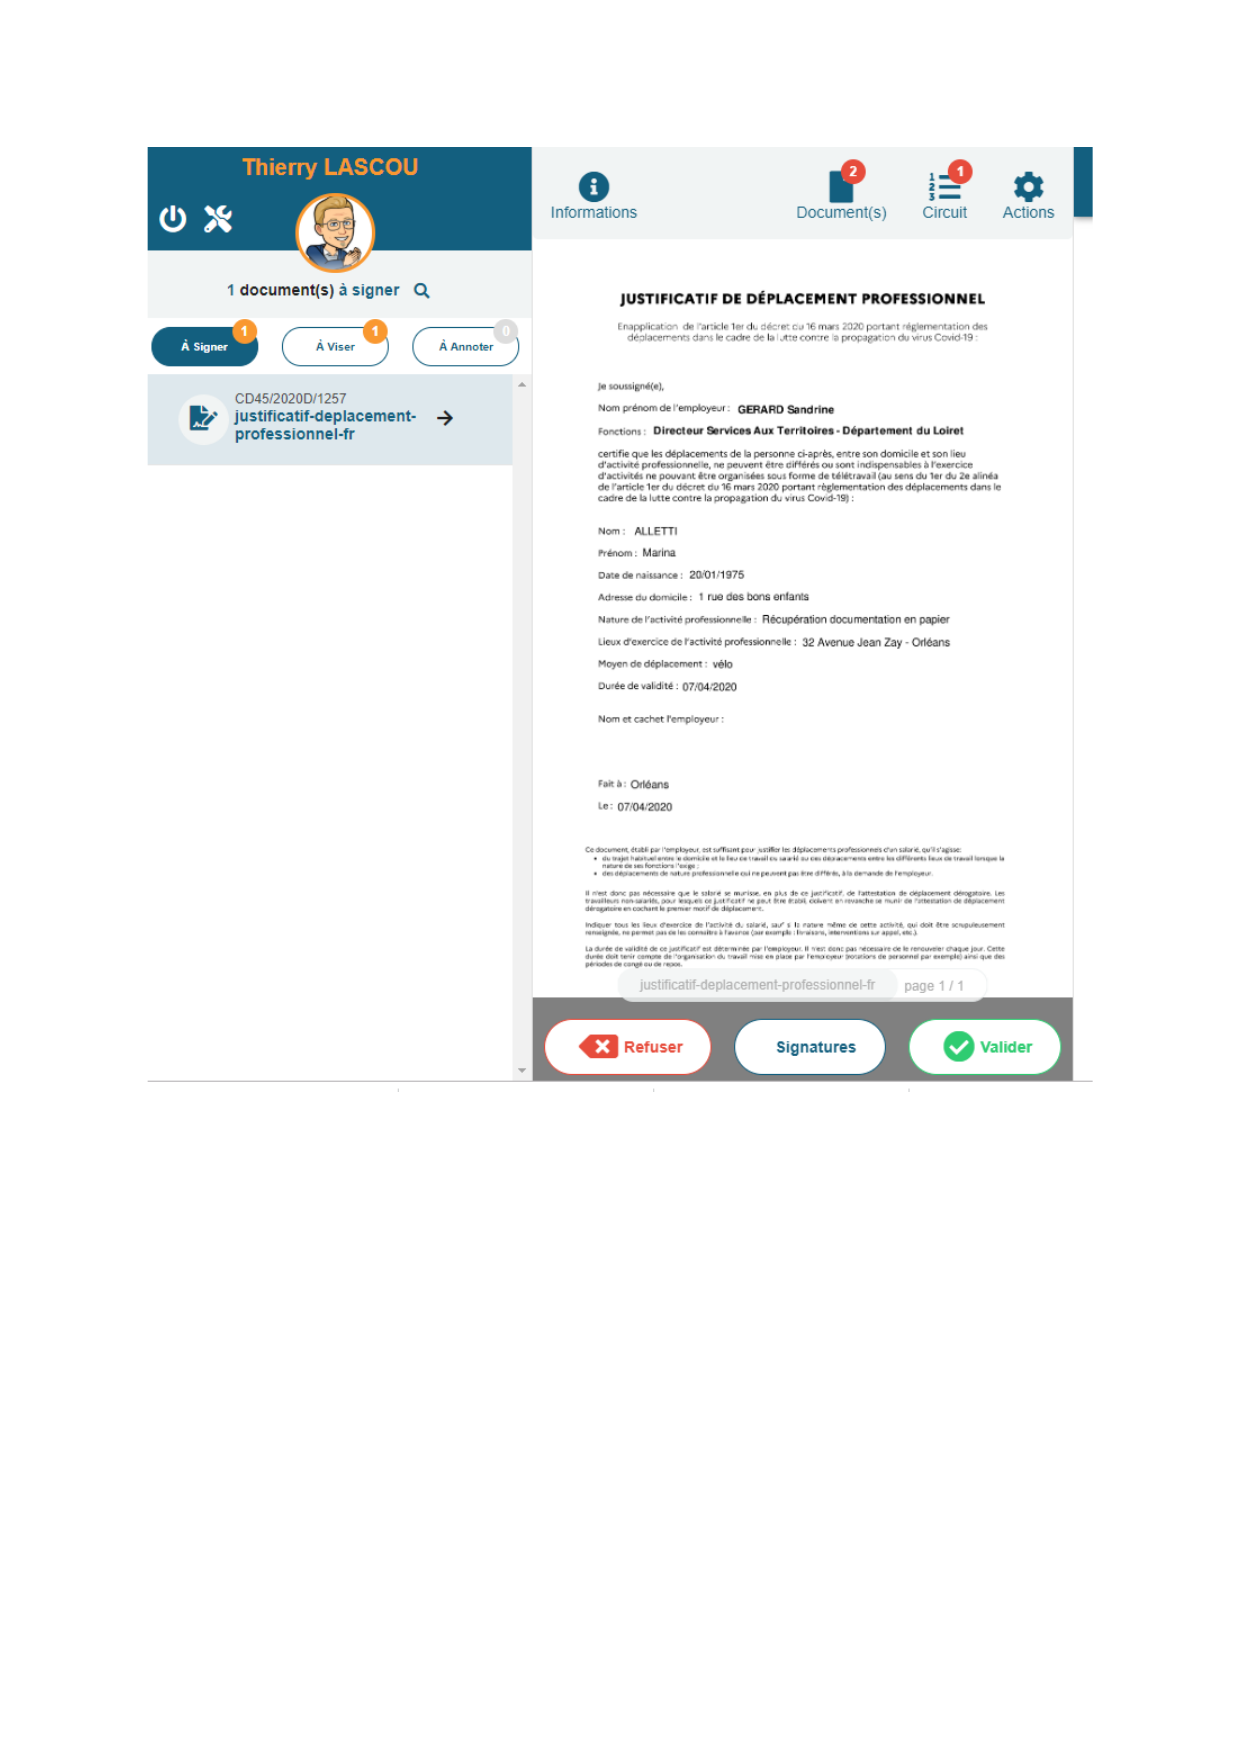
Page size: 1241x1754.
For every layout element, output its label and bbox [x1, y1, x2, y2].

picture [147, 147, 1093, 1092]
